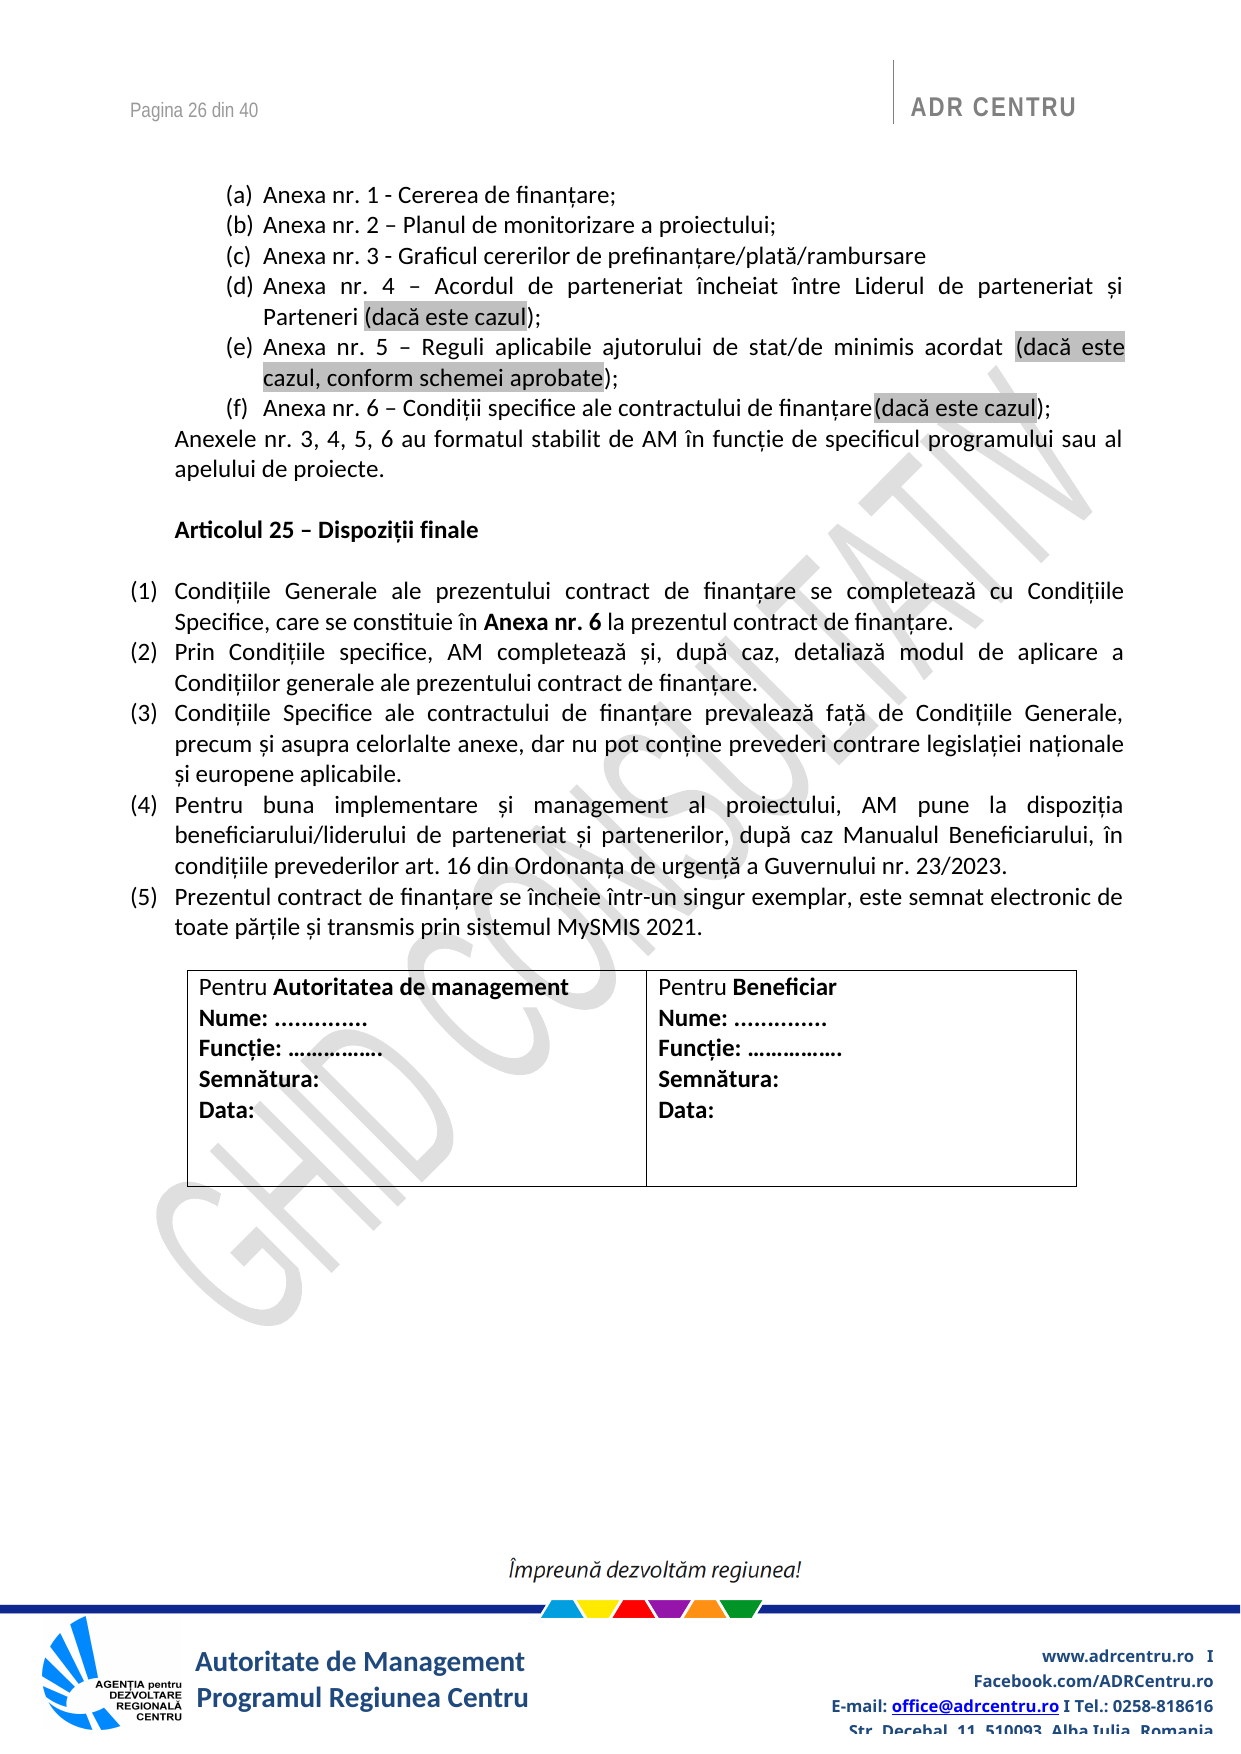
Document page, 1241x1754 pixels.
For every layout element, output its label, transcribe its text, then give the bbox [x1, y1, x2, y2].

list Anexa nr. 2 – Planul de monitorizare a proiectului; [225, 209, 1125, 240]
list Anexa nr. 6 – Condiții specifice ale contractului de finanțare(dacă este cazul); [225, 392, 1125, 423]
list Anexa nr. 5 – Reguli aplicabile ajutorului de stat/de minimis acordat (dacă este cazul, conform schemei aprobate); [225, 331, 1125, 392]
list Anexa nr. 1 - Cererea de finanțare; [225, 179, 1117, 209]
list Prin Condițiile specifice, AM completează și, după caz, detaliază modul de aplicare a Condițiilor generale ale prezentului contract de finanțare. [130, 637, 1125, 698]
list Anexa nr. 4 – Acordul de parteneriat încheiat între Liderul de parteneriat și Parteneri (dacă este cazul); [225, 270, 1125, 331]
picture [574, 1600, 1241, 1618]
picture [0, 1600, 550, 1730]
list Anexa nr. 3 - Graficul cererilor de prefinanțare/plată/rambursare [225, 240, 1125, 270]
list Pentru buna implementare și management al proiectului, AM pune la dispoziția beneficiarului/liderului de parteneriat și partenerilor, după caz Manualul Beneficiarului, în condițiile prevederilor art. 16 din Ordonanța de urgență a Guvernului nr. 23/2023. [130, 789, 1125, 881]
list Prezentul contract de finanțare se încheie într-un singur exemplar, este semnat electronic de toate părțile și transmis prin sistemul MySMIS 2021. [130, 881, 1125, 942]
list Condițiile Generale ale prezentului contract de finanțare se completează cu Condițiile Specifice, care se constituie în Anexa nr. 6 la prezentul contract de finanțare. [130, 576, 1125, 637]
text Articolul 25 – Dispoziții finale [174, 514, 1125, 545]
picture [495, 1556, 814, 1583]
table_header Pentru Beneficiar Nume: .............. Funcţie: ……………. Semnătura: Data: [647, 971, 1076, 1186]
table_header Pentru Autoritatea de management Nume: .............. Funcţie: ……………. Semnătura: Data: [188, 971, 646, 1186]
text Anexele nr. 3, 4, 5, 6 au formatul stabilit de AM în funcție de specificul programului sau al apelului de proiecte. [174, 423, 1125, 484]
list Condițiile Specifice ale contractului de finanțare prevalează față de Condițiile Generale, precum și asupra celorlalte anexe, dar nu pot conține prevederi contrare legislației naționale și europene aplicabile. [130, 698, 1125, 789]
